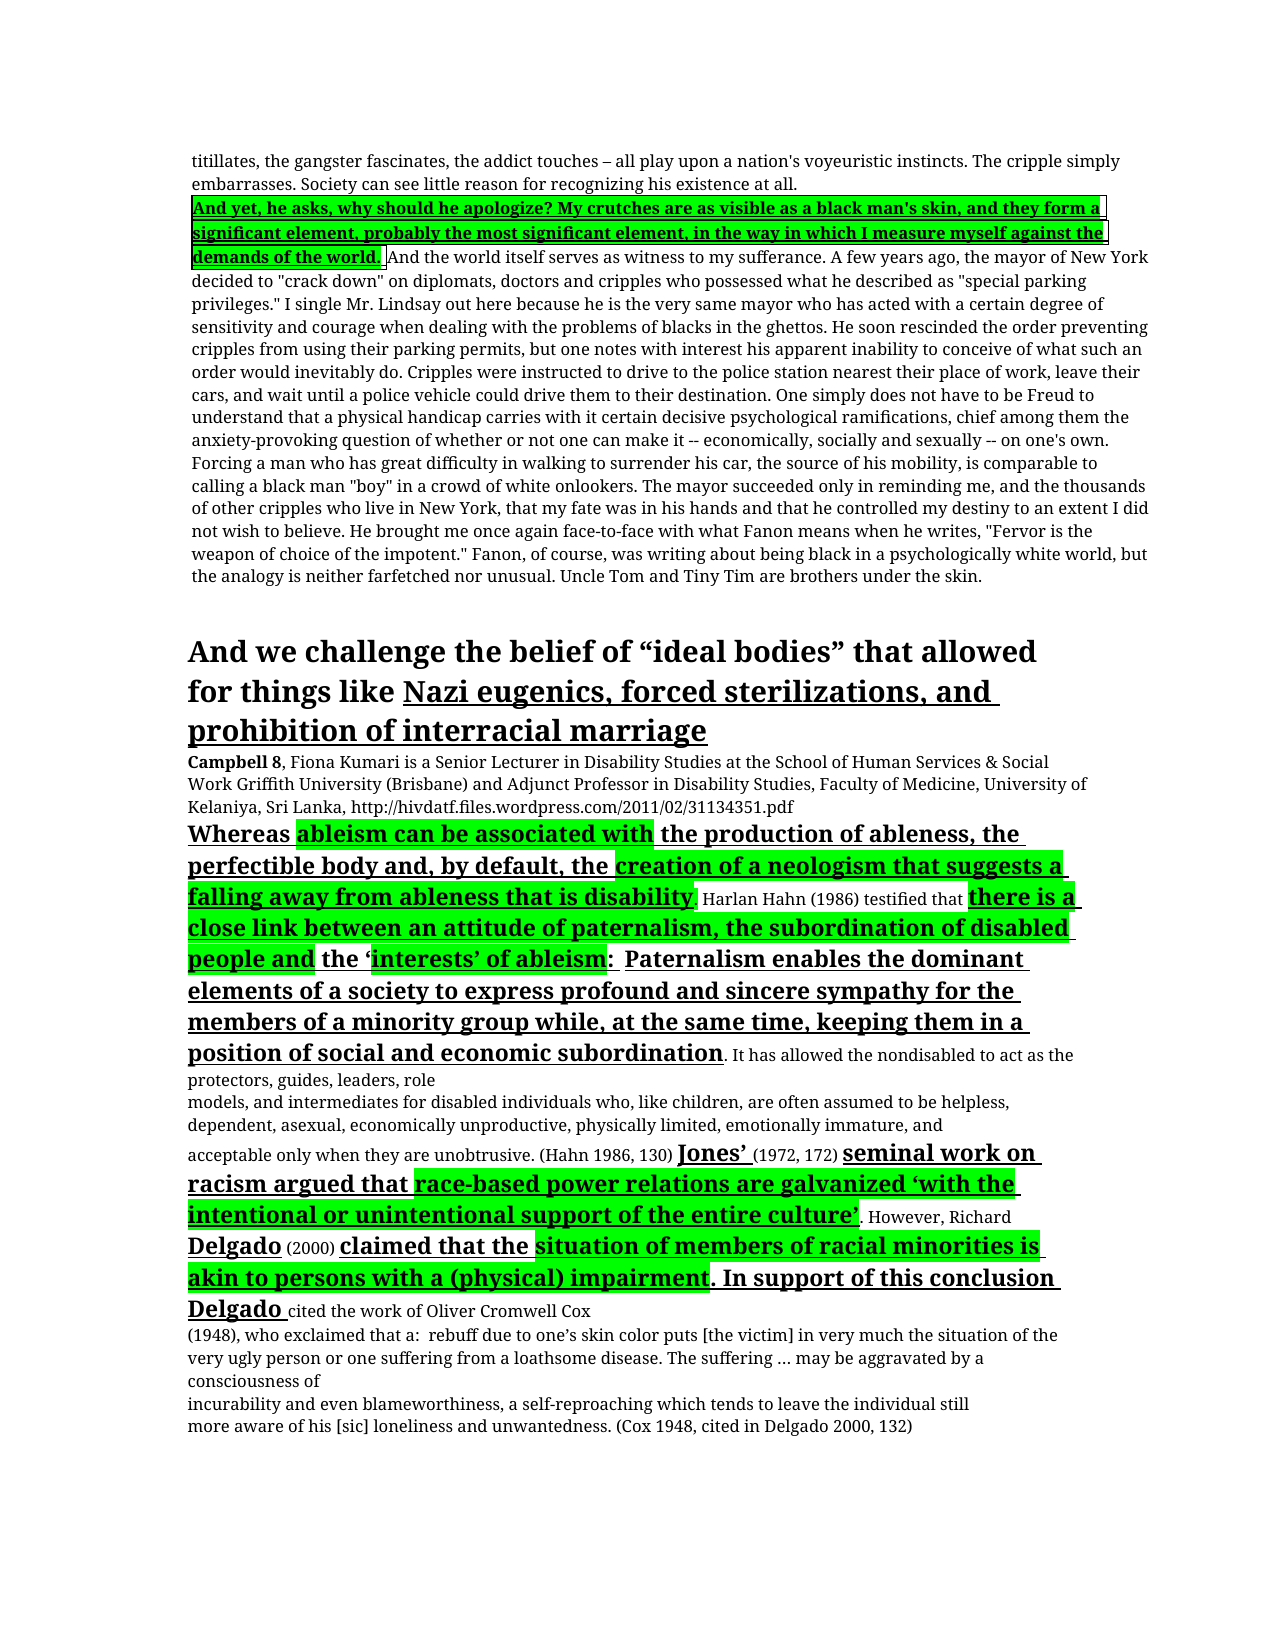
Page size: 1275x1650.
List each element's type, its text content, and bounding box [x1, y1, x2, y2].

text Whereas ableism can be associated with the production of ableness, the perfectible body and, by default, the creation of a neologism that suggests a falling away from ableness that is disability. Harlan Hahn (1986) testified that there is a close link between an attitude of paternalism, the subordination of disabled people and the ‘interests’ of ableism: Paternalism enables the dominant elements of a society to express profound and sincere sympathy for the members of a minority group while, at the same time, keeping them in a position of social and economic subordination. It has allowed the nondisabled to act as the protectors, guides, leaders, role [187, 818, 1087, 1091]
text acceptable only when they are unobtrusive. (Hahn 1986, 130) Jones’ (1972, 172) seminal work on racism argued that race-based power relations are galvanized ‘with the intentional or unintentional support of the entire culture’. However, Richard Delgado (2000) claimed that the situation of members of racial minorities is akin to persons with a (physical) impairment. In support of this conclusion Delgado cited the work of Oliver Cromwell Cox [187, 1137, 1087, 1324]
text more aware of his [sic] loneliness and unwantedness. (Cox 1948, cited in Delgado 2000, 132) [187, 1415, 1087, 1438]
text (1948), who exclaimed that a: rebuff due to one’s skin color puts [the victim] in very much the situation of the very ugly person or one suffering from a loathsome disease. The suffering … may be aggravated by a consciousness of [187, 1324, 1087, 1392]
subtitle And we challenge the belief of “ideal bodies” that allowed for things like Nazi eugenics, forced sterilizations, and prohibition of interracial marriage [187, 631, 1087, 750]
text models, and intermediates for disabled individuals who, like children, are often assumed to be helpless, dependent, asexual, economically unproductive, physically limited, emotionally immature, and [187, 1091, 1087, 1137]
text incurability and even blameworthiness, a self-reproaching which tends to leave the individual still [187, 1392, 1087, 1415]
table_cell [191, 150, 1153, 195]
text Campbell 8, Fiona Kumari is a Senior Lecturer in Disability Studies at the School of Human Services & Social Work Griffith University (Brisbane) and Adjunct Professor in Disability Studies, Faculty of Medicine, University of Kelaniya, Sri Lanka, http://hivdatf.files.wordpress.com/2011/02/31134351.pdf [187, 750, 1087, 818]
table_cell And yet, he asks, why should he apologize? My crutches are as visible as a black man's skin, and they form a significant element, probably the most significant element, in the way in which I measure myself against the demands of the world. And the world itself serves as witness to my sufferance. A few years ago, the mayor of New York decided to "crack down" on diplomats, doctors and cripples who possessed what he described as "special parking privileges." I single Mr. Lindsay out here because he is the very same mayor who has acted with a certain degree of sensitivity and courage when dealing with the problems of blacks in the ghettos. He soon rescinded the order preventing cripples from using their parking permits, but one notes with interest his apparent inability to conceive of what such an order would inevitably do. Cripples were instructed to drive to the police station nearest their place of work, leave their cars, and wait until a police vehicle could drive them to their destination. One simply does not have to be Freud to understand that a physical handicap carries with it certain decisive psychological ramifications, chief among them the anxiety-provoking question of whether or not one can make it -- economically, socially and sexually -- on one's own. Forcing a man who has great difficulty in walking to surrender his car, the source of his mobility, is comparable to calling a black man "boy" in a crowd of white onlookers. The mayor succeeded only in reminding me, and the thousands of other cripples who live in New York, that my fate was in his hands and that he controlled my destiny to an extent I did not wish to believe. He brought me once again face-to-face with what Fanon means when he writes, "Fervor is the weapon of choice of the impotent." Fanon, of course, was writing about being black in a psychologically white world, but the analogy is neither farfetched nor unusual. Uncle Tom and Tiny Tim are brothers under the skin. [191, 195, 1153, 588]
